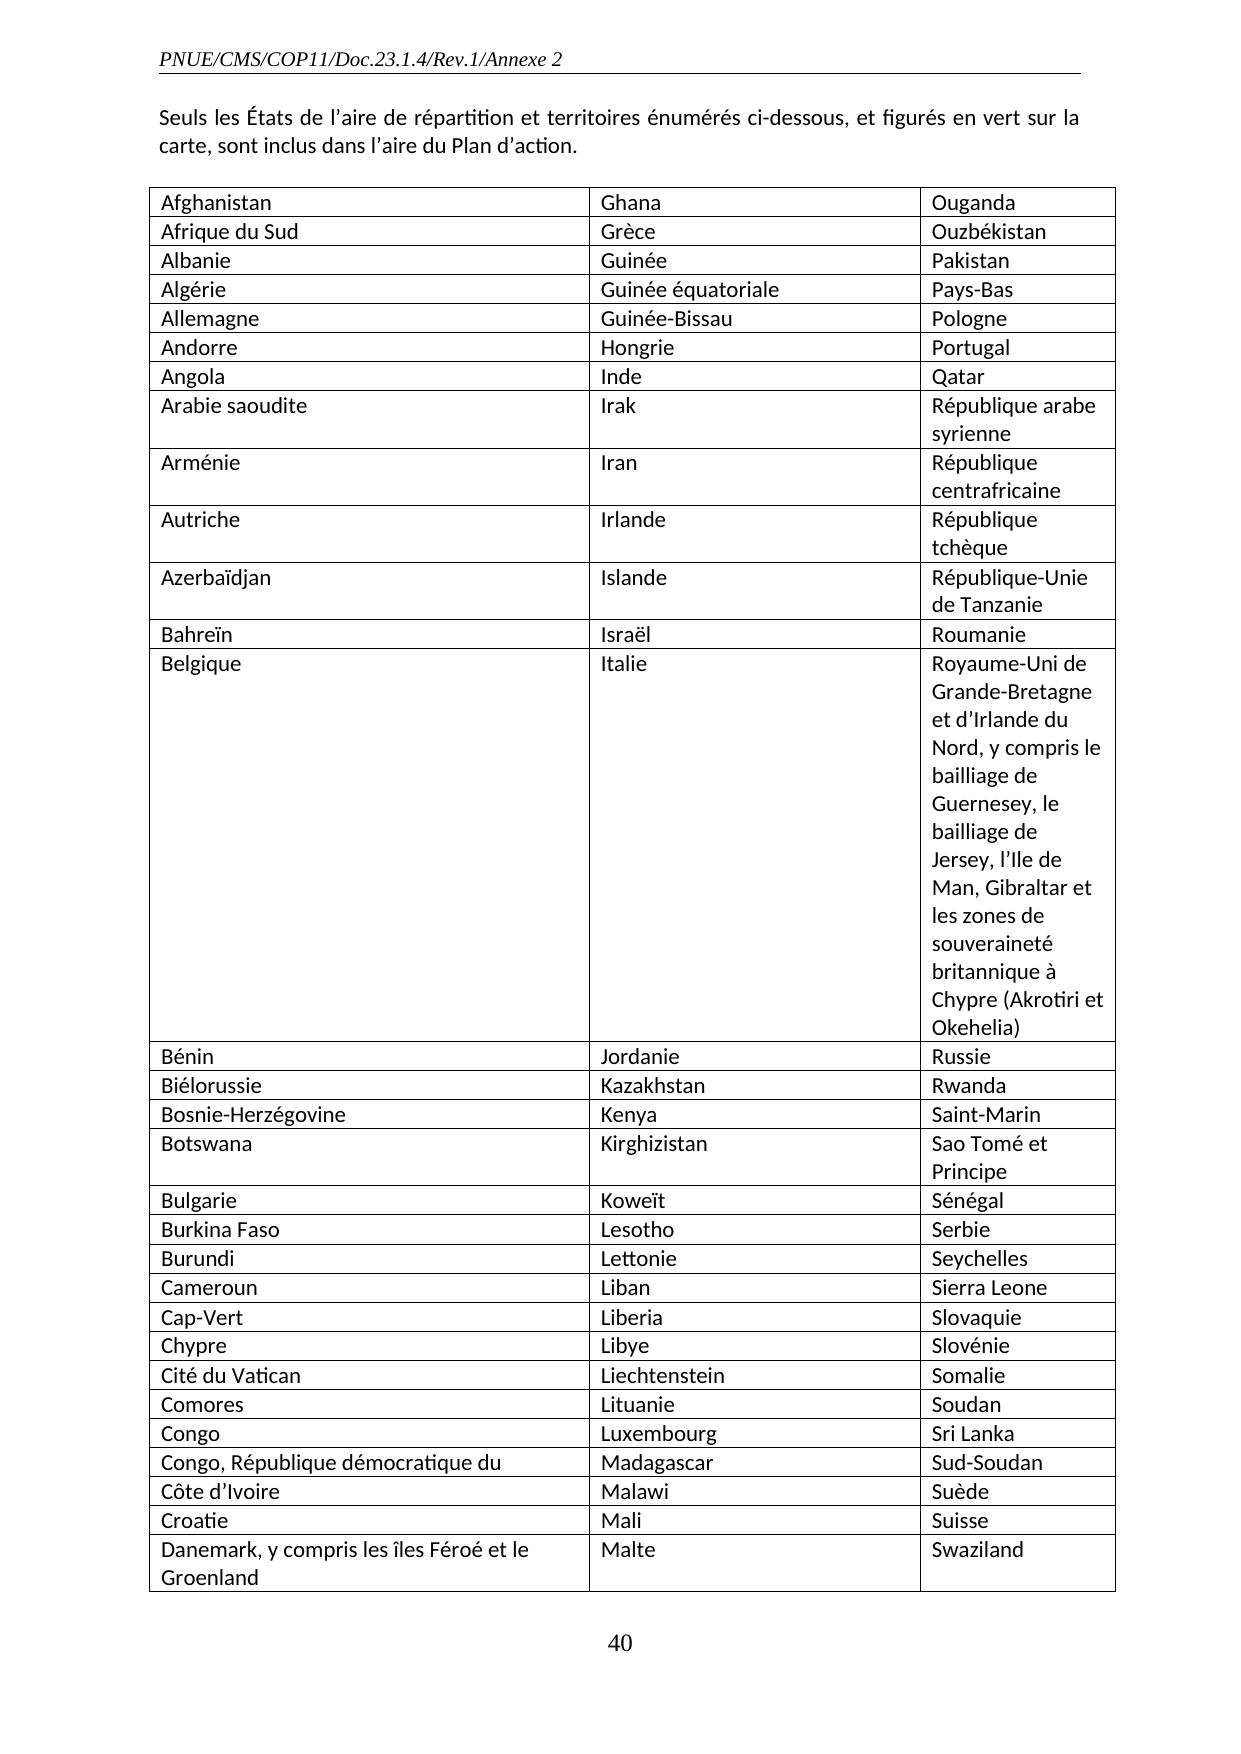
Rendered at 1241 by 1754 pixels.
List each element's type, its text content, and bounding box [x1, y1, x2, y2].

table_cell Belgique [150, 649, 589, 1041]
table_cell Kenya [590, 1100, 920, 1128]
table_cell Burkina Faso [150, 1215, 589, 1243]
table_cell Sénégal [921, 1186, 1115, 1214]
table_cell Seychelles [921, 1245, 1115, 1272]
table_cell Slovénie [921, 1332, 1115, 1360]
table_cell Suède [921, 1477, 1115, 1505]
table_cell Bulgarie [150, 1186, 589, 1214]
table_cell Congo [150, 1419, 589, 1447]
table_cell Portugal [921, 333, 1115, 361]
table_cell Arabie saoudite [150, 391, 589, 447]
table_cell Madagascar [590, 1448, 920, 1476]
table_cell Allemagne [150, 304, 589, 332]
table_cell Angola [150, 362, 589, 390]
table_cell Luxembourg [590, 1419, 920, 1447]
table_cell Islande [590, 563, 920, 619]
table_cell Kirghizistan [590, 1129, 920, 1185]
table_cell Cameroun [150, 1274, 589, 1302]
table_cell Biélorussie [150, 1071, 589, 1099]
table_cell Sierra Leone [921, 1274, 1115, 1302]
table_cell Iran [590, 449, 920, 504]
table_cell Guinée-Bissau [590, 304, 920, 332]
table_header Ghana [590, 188, 920, 216]
table_cell Mali [590, 1506, 920, 1534]
table_cell Liberia [590, 1303, 920, 1331]
table_cell Jordanie [590, 1042, 920, 1070]
table_cell Autriche [150, 506, 589, 562]
text Seuls les États de l’aire de répartition et territoires énumérés ci-dessous, et figurés en vert sur la carte, sont inclus dans l’aire du Plan d’action. [159, 103, 1081, 159]
table_cell Botswana [150, 1129, 589, 1185]
table_cell Croatie [150, 1506, 589, 1534]
table_cell Afrique du Sud [150, 217, 589, 245]
table_cell Irak [590, 391, 920, 447]
table_cell Israël [590, 620, 920, 648]
table_cell Lituanie [590, 1390, 920, 1418]
table_header Ouganda [921, 188, 1115, 216]
table_cell Serbie [921, 1215, 1115, 1243]
table_cell République-Unie de Tanzanie [921, 563, 1115, 619]
table_cell Malte [590, 1535, 920, 1591]
table_cell Swaziland [921, 1535, 1115, 1591]
table_cell Malawi [590, 1477, 920, 1505]
table_cell Russie [921, 1042, 1115, 1070]
table_cell République centrafricaine [921, 449, 1115, 504]
table_cell Sri Lanka [921, 1419, 1115, 1447]
table_cell Koweït [590, 1186, 920, 1214]
table_cell Algérie [150, 275, 589, 303]
table_cell Suisse [921, 1506, 1115, 1534]
table_cell Arménie [150, 449, 589, 504]
table_cell Liban [590, 1274, 920, 1302]
table_cell Pays-Bas [921, 275, 1115, 303]
table_cell République tchèque [921, 506, 1115, 562]
table_cell Ouzbékistan [921, 217, 1115, 245]
table_cell République arabe syrienne [921, 391, 1115, 447]
table_cell Albanie [150, 246, 589, 274]
table_cell Danemark, y compris les îles Féroé et le Groenland [150, 1535, 589, 1591]
table_cell Grèce [590, 217, 920, 245]
table_header Afghanistan [150, 188, 589, 216]
table_cell Cité du Vatican [150, 1361, 589, 1389]
table_cell Comores [150, 1390, 589, 1418]
table_cell Hongrie [590, 333, 920, 361]
table_cell Bosnie-Herzégovine [150, 1100, 589, 1128]
table_cell Cap-Vert [150, 1303, 589, 1331]
table_cell Royaume-Uni de Grande-Bretagne et d’Irlande du Nord, y compris le bailliage de Guernesey, le bailliage de Jersey, l’Ile de Man, Gibraltar et les zones de souveraineté britannique à Chypre (Akrotiri et Okehelia) [921, 649, 1115, 1041]
table_cell Andorre [150, 333, 589, 361]
table_cell Libye [590, 1332, 920, 1360]
table_cell Côte d’Ivoire [150, 1477, 589, 1505]
table_cell Bénin [150, 1042, 589, 1070]
table_cell Guinée équatoriale [590, 275, 920, 303]
table_cell Roumanie [921, 620, 1115, 648]
table_cell Bahreïn [150, 620, 589, 648]
table_cell Guinée [590, 246, 920, 274]
table_cell Slovaquie [921, 1303, 1115, 1331]
table_cell Burundi [150, 1245, 589, 1272]
table_cell Inde [590, 362, 920, 390]
table_cell Congo, République démocratique du [150, 1448, 589, 1476]
table_cell Somalie [921, 1361, 1115, 1389]
table_cell Italie [590, 649, 920, 1041]
table_cell Lettonie [590, 1245, 920, 1272]
table_cell Pologne [921, 304, 1115, 332]
table_cell Kazakhstan [590, 1071, 920, 1099]
table_cell Azerbaïdjan [150, 563, 589, 619]
table_cell Soudan [921, 1390, 1115, 1418]
table_cell Sao Tomé et Principe [921, 1129, 1115, 1185]
table_cell Qatar [921, 362, 1115, 390]
table_cell Lesotho [590, 1215, 920, 1243]
table_cell Rwanda [921, 1071, 1115, 1099]
table_cell Saint-Marin [921, 1100, 1115, 1128]
table_cell Liechtenstein [590, 1361, 920, 1389]
table_cell Sud-Soudan [921, 1448, 1115, 1476]
table_cell Chypre [150, 1332, 589, 1360]
table_cell Pakistan [921, 246, 1115, 274]
table_cell Irlande [590, 506, 920, 562]
